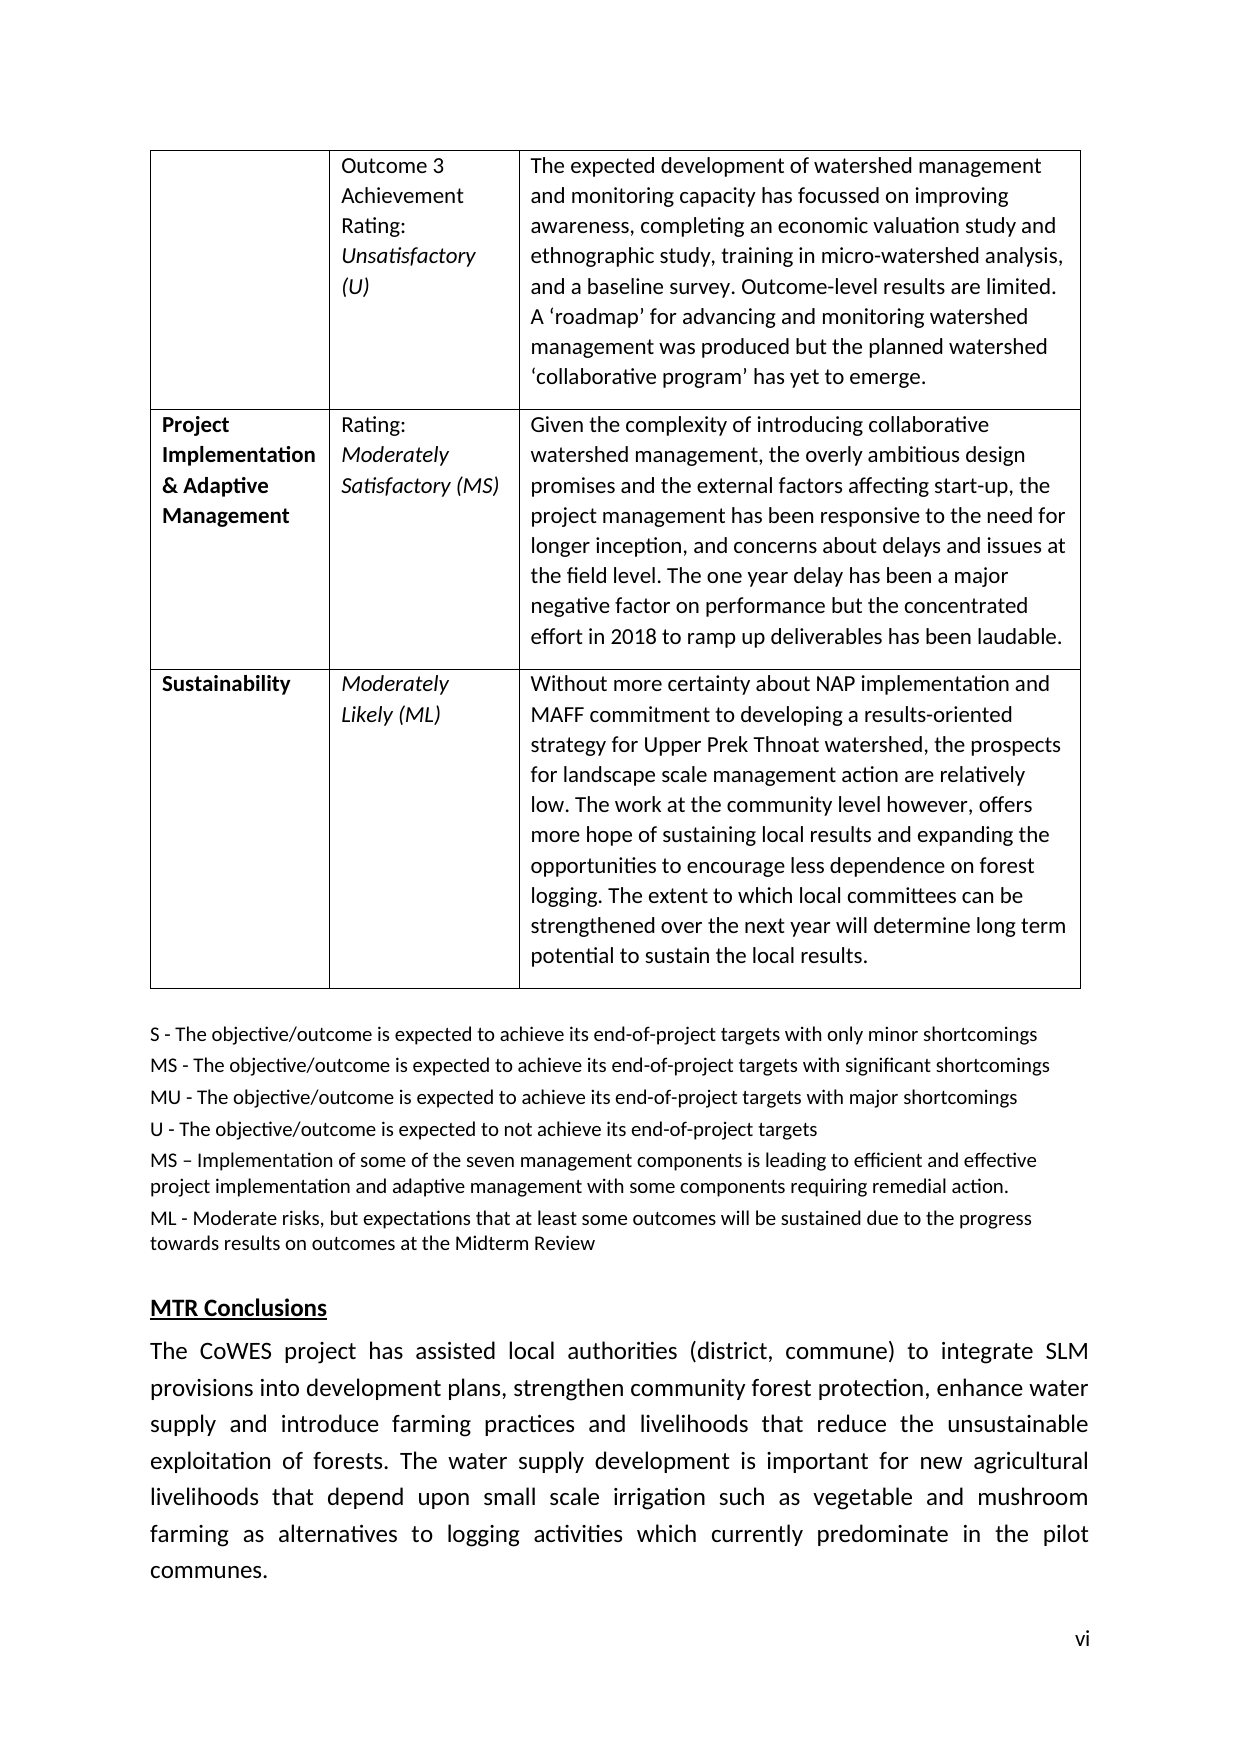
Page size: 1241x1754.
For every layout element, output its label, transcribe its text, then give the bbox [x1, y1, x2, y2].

table_cell Without more certainty about NAP implementation and MAFF commitment to developing a results-oriented strategy for Upper Prek Thnoat watershed, the prospects for landscape scale management action are relatively low. The work at the community level however, offers more hope of sustaining local results and expanding the opportunities to encourage less dependence on forest logging. The extent to which local committees can be strengthened over the next year will determine long term potential to sustain the local results. [520, 670, 1080, 988]
table_cell Project Implementation & Adaptive Management [151, 410, 329, 668]
table_cell Moderately Likely (ML) [330, 670, 519, 988]
table_cell Sustainability [151, 670, 329, 988]
text MS – Implementation of some of the seven management components is leading to efficient and effective project implementation and adaptive management with some components requiring remedial action. [150, 1148, 1090, 1198]
table_cell Rating: Moderately Satisfactory (MS) [330, 410, 519, 668]
text MS - The objective/outcome is expected to achieve its end-of-project targets with significant shortcomings [150, 1053, 1090, 1078]
text MTR Conclusions [150, 1292, 1090, 1323]
text U - The objective/outcome is expected to not achieve its end-of-project targets [150, 1116, 1090, 1141]
table_cell The expected development of watershed management and monitoring capacity has focussed on improving awareness, completing an economic valuation study and ethnographic study, training in micro-watershed analysis, and a baseline survey. Outcome-level results are limited. A ‘roadmap’ for advancing and monitoring watershed management was produced but the planned watershed ‘collaborative program’ has yet to emerge. [520, 151, 1080, 409]
text ML - Moderate risks, but expectations that at least some outcomes will be sustained due to the progress towards results on outcomes at the Midterm Review [150, 1205, 1090, 1256]
text The CoWES project has assisted local authorities (district, commune) to integrate SLM provisions into development plans, strengthen community forest protection, enhance water supply and introduce farming practices and livelihoods that reduce the unsustainable exploitation of forests. The water supply development is important for new agricultural livelihoods that depend upon small scale irrigation such as vegetable and mushroom farming as alternatives to logging activities which currently predominate in the pilot communes. [150, 1335, 1090, 1585]
text S - The objective/outcome is expected to achieve its end-of-project targets with only minor shortcomings [150, 1021, 1090, 1046]
table_cell Outcome 3 Achievement Rating: Unsatisfactory (U) [330, 151, 519, 409]
table_cell Given the complexity of introducing collaborative watershed management, the overly ambitious design promises and the external factors affecting start-up, the project management has been responsive to the need for longer inception, and concerns about delays and issues at the field level. The one year delay has been a major negative factor on performance but the concentrated effort in 2018 to ramp up deliverables has been laudable. [520, 410, 1080, 668]
text MU - The objective/outcome is expected to achieve its end-of-project targets with major shortcomings [150, 1084, 1090, 1110]
